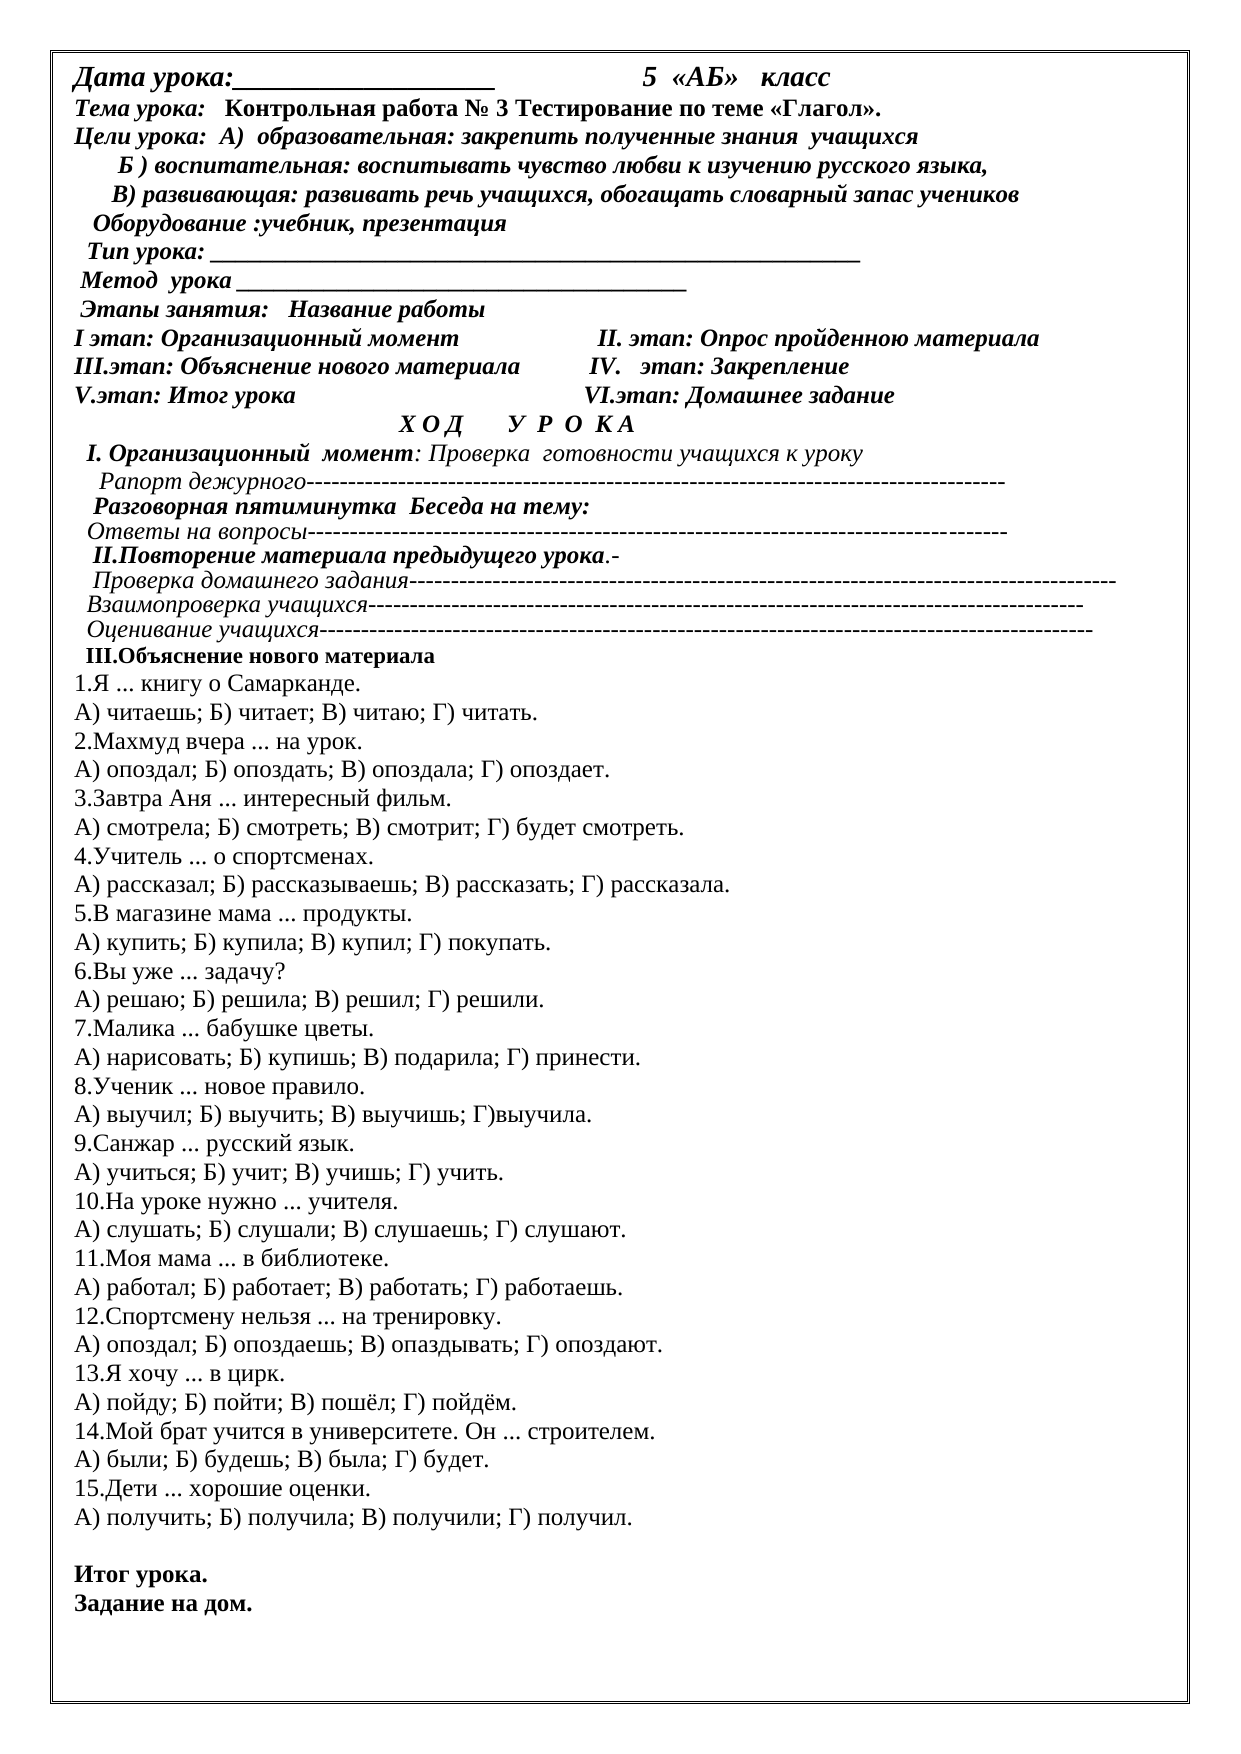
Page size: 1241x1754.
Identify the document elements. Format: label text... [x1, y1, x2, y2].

text А) были; Б) будешь; В) была; Г) будет. [74, 1444, 1181, 1473]
text III.этап: Объяснение нового материала IV. этaп: Закрепление [74, 351, 1181, 380]
text А) работал; Б) работает; В) работать; Г) работаешь. [74, 1272, 1181, 1301]
text II.Повторение материала предыдущего урока.- [86, 544, 1181, 568]
text 1.Я ... книгу о Самарканде. [74, 668, 1181, 697]
text 3.Завтра Аня ... интересный фильм. [74, 783, 1181, 812]
text 6.Вы уже ... задачу? [74, 956, 1181, 984]
text 7.Малика ... бабушке цветы. [74, 1013, 1181, 1042]
text А) рассказал; Б) рассказываешь; В) рассказать; Г) рассказала. [74, 869, 1181, 898]
text Тема урока: Контрольная работа № 3 Тестирование по теме «Глагол». [74, 93, 1181, 121]
text 13.Я хочу ... в цирк. [74, 1358, 1181, 1387]
text А) опоздал; Б) опоздаешь; В) опаздывать; Г) опоздают. [74, 1329, 1181, 1358]
text 15.Дети ... хорошие оценки. [74, 1473, 1181, 1502]
text А) пойду; Б) пойти; В) пошёл; Г) пойдём. [74, 1387, 1181, 1416]
text Б ) воспитательная: воспитывать чувство любви к изучению русского языка, [74, 150, 1181, 179]
text 11.Моя мама ... в библиотеке. [74, 1243, 1181, 1272]
text 2.Махмуд вчера ... на урок. [74, 726, 1181, 754]
text 4.Учитель ... о спортсменах. [74, 841, 1181, 869]
text А) выучил; Б) выучить; В) выучишь; Г)выучила. [74, 1099, 1181, 1128]
text А) решаю; Б) решила; В) решил; Г) решили. [74, 984, 1181, 1013]
text 5.В магазине мама ... продукты. [74, 898, 1181, 927]
text V.этап: Итог урока VI.этап: Домашнее задание [74, 380, 1181, 409]
text А) получить; Б) получила; В) получили; Г) получил. [74, 1502, 1181, 1531]
text Метод урока ____________________________________ [74, 265, 1181, 294]
text А) учиться; Б) учит; В) учишь; Г) учить. [74, 1157, 1181, 1186]
text Итог урока. [74, 1559, 1181, 1588]
text Ответы на вопросы----------------------------------------------------------------------------------- [74, 519, 1181, 544]
text 10.На уроке нужно ... учителя. [74, 1186, 1181, 1214]
text III.Объяснение нового материала [74, 642, 1181, 668]
text А) купить; Б) купила; В) купил; Г) покупать. [74, 927, 1181, 956]
text Х О Д У Р О К А [74, 409, 1181, 438]
text Тип урока: ____________________________________________________ [74, 236, 1181, 265]
text Оборудование :учебник, презентация [74, 208, 1181, 236]
text Рапорт дежурного------------------------------------------------------------------------------------ [86, 466, 1181, 495]
text А) опоздал; Б) опоздать; В) опоздала; Г) опоздает. [74, 754, 1181, 783]
text Разговорная пятиминутка Беседа на тему: [74, 495, 1181, 519]
text I. Организационный момент: Проверка готовности учащихся к уроку [86, 438, 1181, 466]
text 14.Мой брат учится в университете. Он ... строителем. [74, 1416, 1181, 1444]
text I этап: Организационный момент II. этап: Опрос пройденною материала [74, 323, 1181, 351]
text 12.Cпортсмену нельзя ... на тренировку. [74, 1301, 1181, 1329]
text В) развивающая: развивать речь учащихся, обогащать словарный запас учеников [74, 179, 1181, 208]
text Этапы занятия: Название работы [74, 294, 1181, 323]
text А) читаешь; Б) читает; В) читаю; Г) читать. [74, 697, 1181, 726]
text Задание на дом. [74, 1588, 1181, 1617]
text А) смотрела; Б) смотреть; В) смотрит; Г) будет смотреть. [74, 812, 1181, 841]
text 8.Ученик ... новое правило. [74, 1071, 1181, 1099]
text Проверка домашнего задания------------------------------------------------------------------------------------- Взаимопроверка учащихся--------------------------------------------------------------------------------------Оценивание учащихся--------------------------------------------------------------------------------------------- [86, 568, 1181, 642]
text А) слушать; Б) слушали; В) слушаешь; Г) слушают. [74, 1214, 1181, 1243]
text Дата урока:__________________ 5 «АБ» класс [74, 59, 1181, 93]
text 9.Санжар ... русский язык. [74, 1128, 1181, 1157]
text А) нарисовать; Б) купишь; В) подарила; Г) принести. [74, 1042, 1181, 1071]
text Цели урока: A) образовательная: закрепить полученные знания учащихся [74, 121, 1181, 150]
